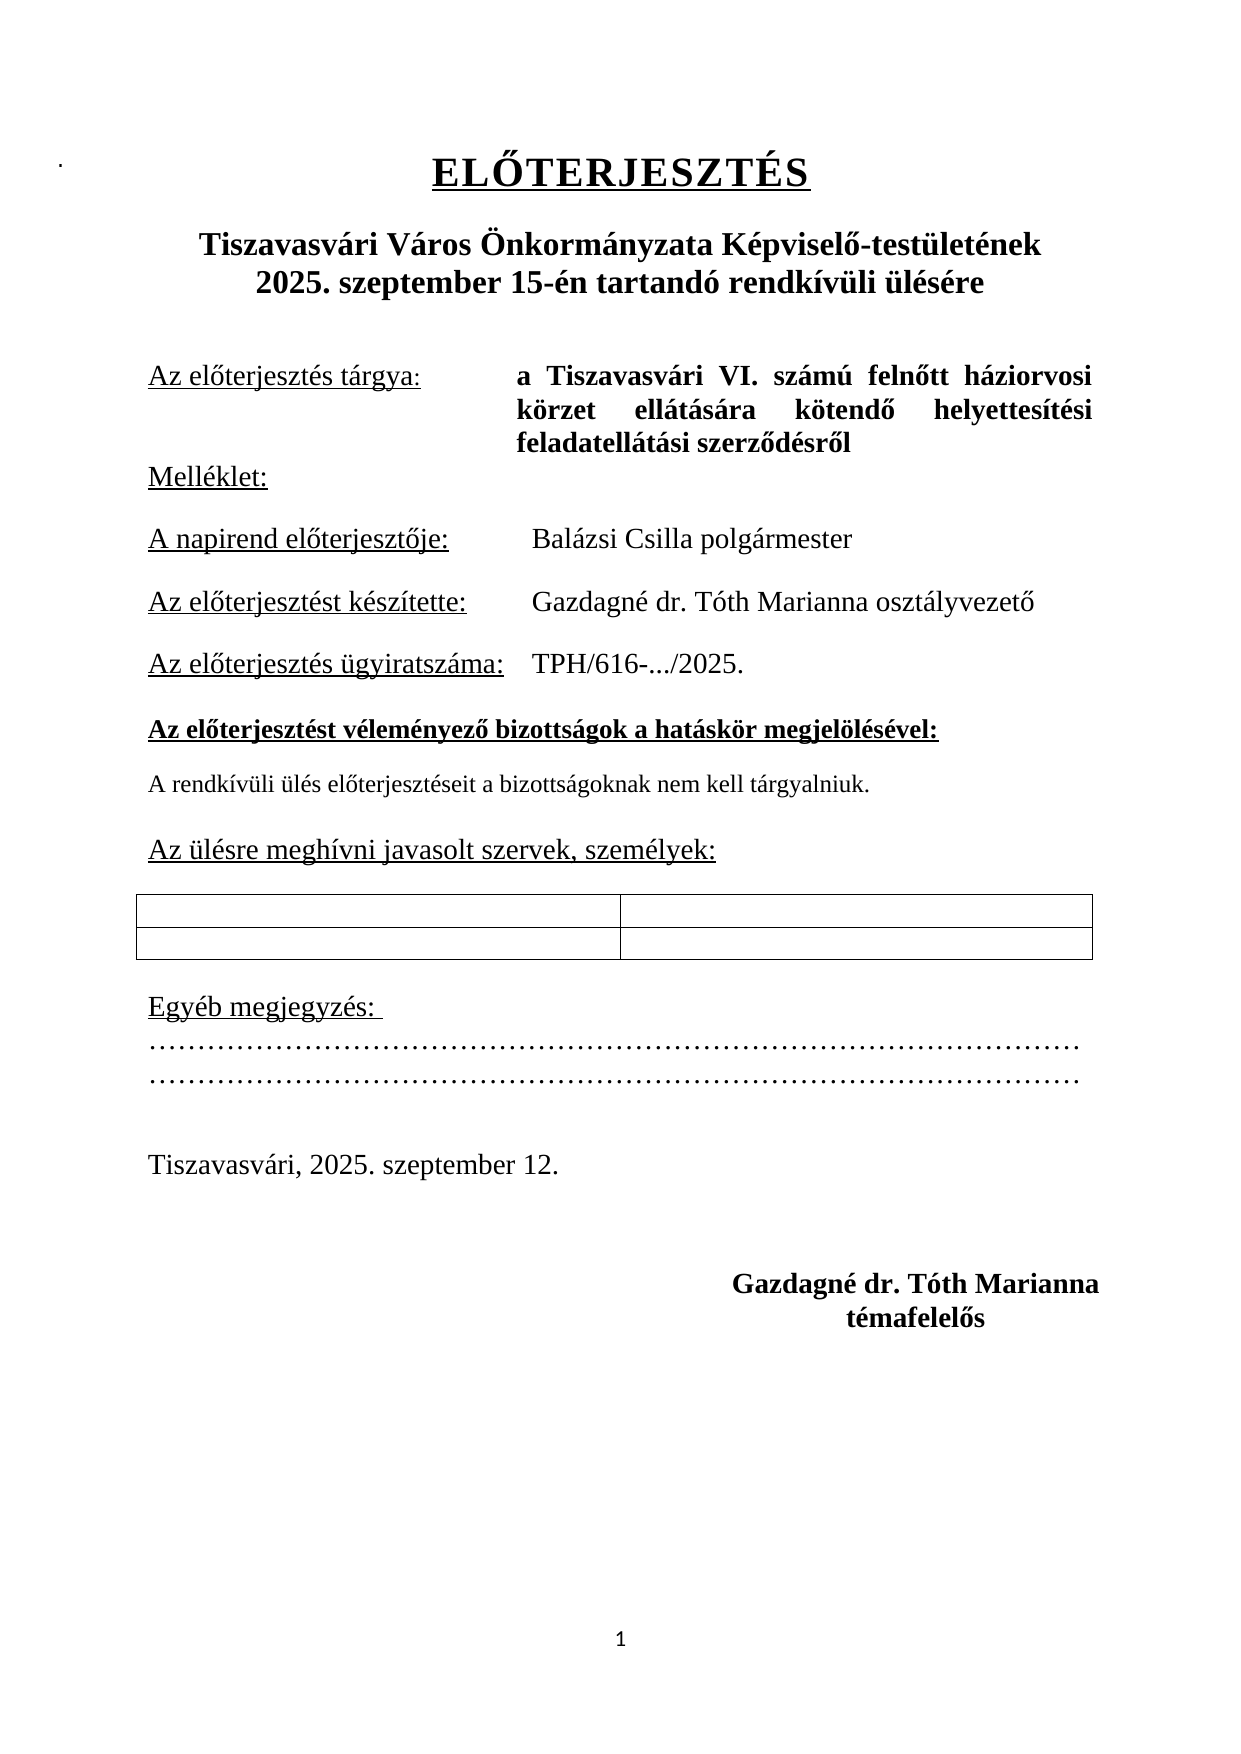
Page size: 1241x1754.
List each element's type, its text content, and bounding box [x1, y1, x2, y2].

table_header [621, 895, 1092, 927]
text A rendkívüli ülés előterjesztéseit a bizottságoknak nem kell tárgyalniuk. [148, 769, 1093, 798]
text Egyéb megjegyzés: [148, 989, 1093, 1022]
text témafelelős [148, 1300, 1093, 1334]
text Tiszavasvári, 2025. szeptember 12. [148, 1147, 1093, 1180]
text ………………………………………………………………………………………………………………………………………………………………………… [148, 1022, 1093, 1089]
text 2025. szeptember 15-én tartandó rendkívüli ülésére [148, 263, 1093, 301]
table_cell [137, 928, 620, 959]
text Az előterjesztést készítette: Gazdagné dr. Tóth Marianna osztályvezető [148, 584, 1093, 617]
table_cell [621, 928, 1092, 959]
table_header [137, 895, 620, 927]
text Az előterjesztés ügyiratszáma: TPH/616-.../2025. [148, 646, 1093, 679]
text Gazdagné dr. Tóth Marianna [148, 1267, 1093, 1300]
text A napirend előterjesztője: Balázsi Csilla polgármester [148, 521, 1093, 555]
text Az előterjesztést véleményező bizottságok a hatáskör megjelölésével: [148, 713, 1093, 744]
text Az előterjesztés tárgya: a Tiszavasvári VI. számú felnőtt háziorvosi körzet ellátására kötendő helyettesítési feladatellátási szerződésről [148, 358, 1093, 459]
text Az ülésre meghívni javasolt szervek, személyek: [148, 832, 1093, 865]
text ELŐTERJESZTÉS [148, 148, 1093, 196]
text Tiszavasvári Város Önkormányzata Képviselő-testületének [148, 224, 1093, 263]
text Melléklet: [148, 459, 1093, 493]
